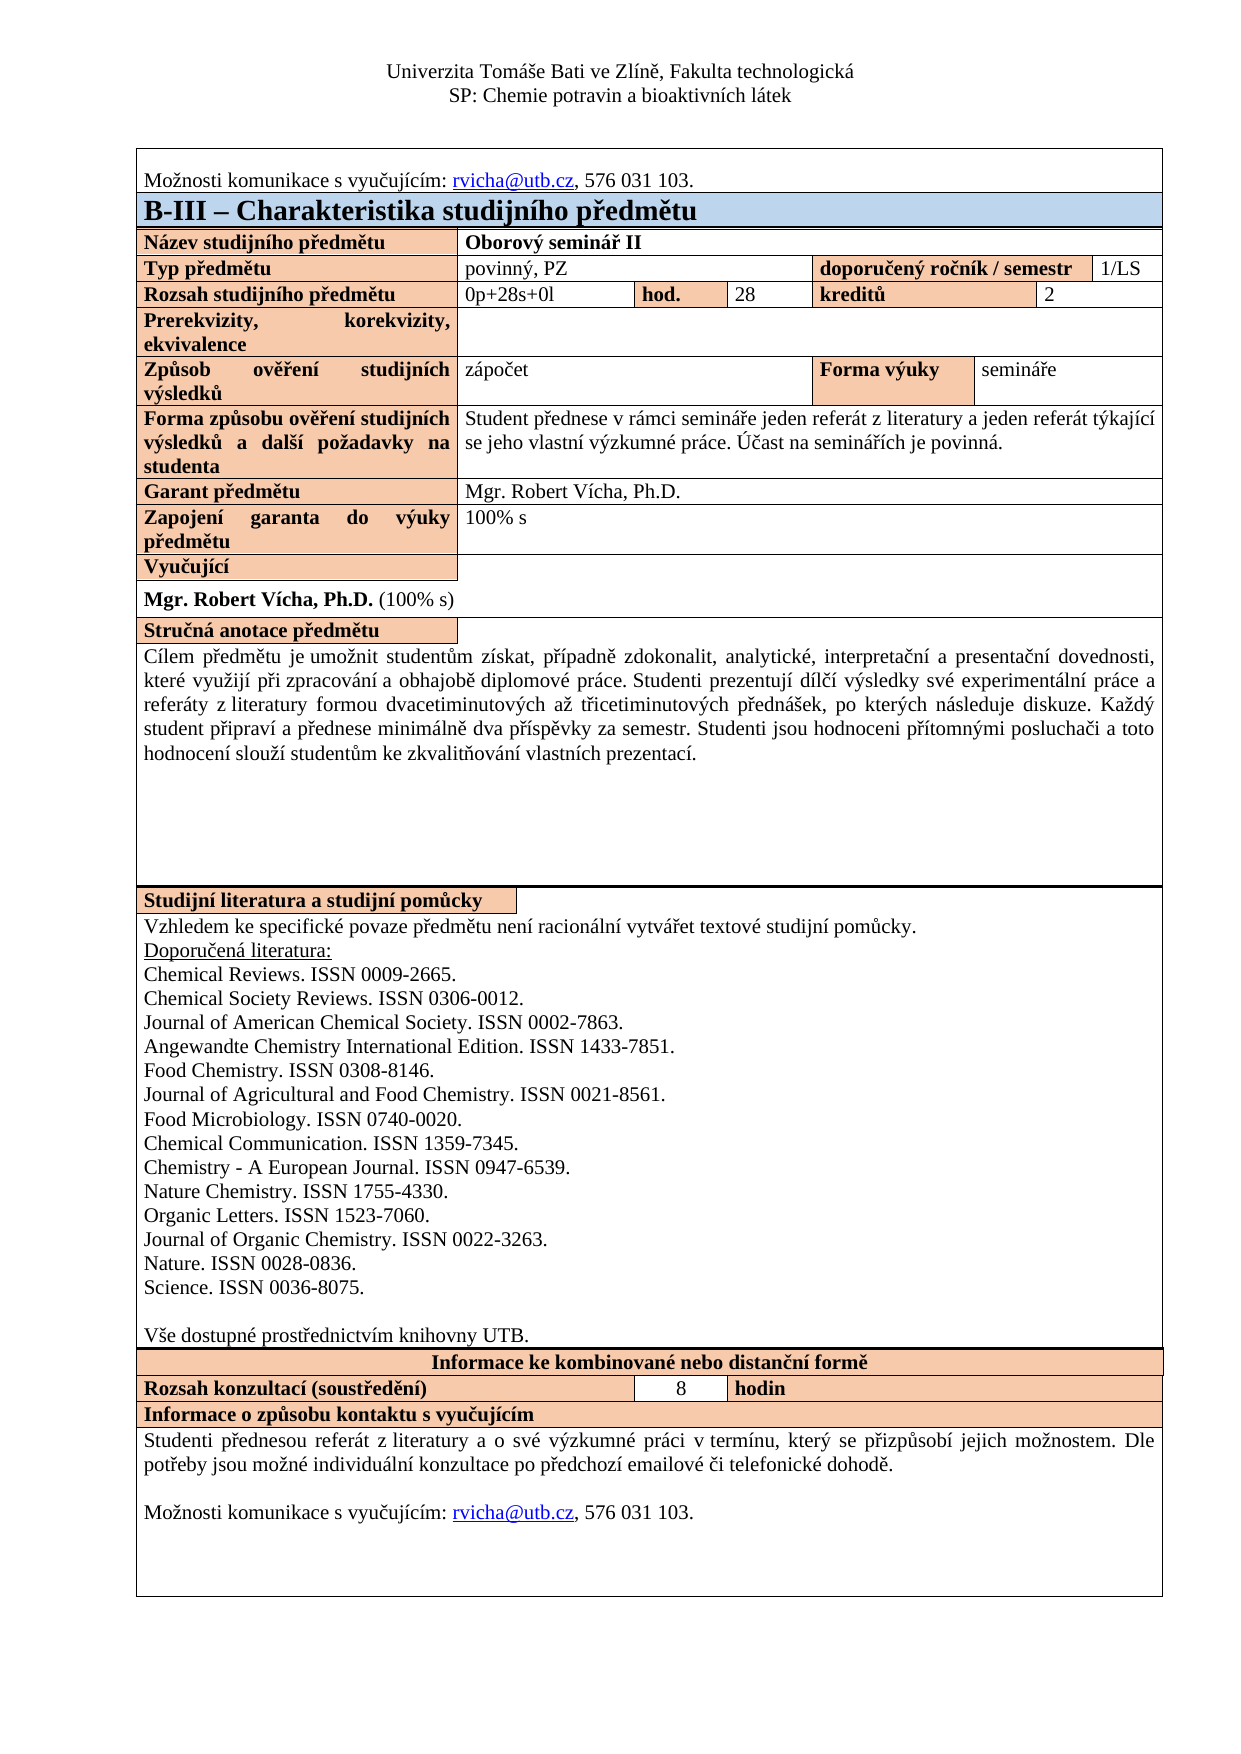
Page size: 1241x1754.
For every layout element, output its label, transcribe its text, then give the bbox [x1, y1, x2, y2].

table_cell Zapojení garanta do výuky předmětu [137, 505, 457, 553]
table_cell Typ předmětu [137, 256, 457, 281]
table_cell Oborový seminář II [458, 230, 1162, 254]
table_cell 100% s [458, 505, 1162, 553]
table_cell Mgr. Robert Vícha, Ph.D. [458, 479, 1162, 504]
table_cell semináře [975, 357, 1162, 405]
table_cell 8 [635, 1376, 727, 1401]
table_cell 28 [728, 282, 812, 307]
table_cell 1/LS [1093, 256, 1162, 281]
table_cell Cílem předmětu je umožnit studentům získat, případně zdokonalit, analytické, interpretační a presentační dovednosti, které využijí při zpracování a obhajobě diplomové práce. Studenti prezentují dílčí výsledky své experimentální práce a referáty z literatury formou dvacetiminutových až třicetiminutových přednášek, po kterých následuje diskuze. Každý student připraví a přednese minimálně dva příspěvky za semestr. Studenti jsou hodnoceni přítomnými posluchači a toto hodnocení slouží studentům ke zkvalitňování vlastních prezentací. [137, 643, 1162, 885]
table_cell [517, 888, 1162, 913]
table_cell Informace ke kombinované nebo distanční formě [137, 1350, 1163, 1375]
table_cell kreditů [813, 282, 1036, 307]
table_cell doporučený ročník / semestr [813, 256, 1092, 281]
table_cell Informace o způsobu kontaktu s vyučujícím [137, 1402, 1162, 1427]
table_cell B-III – Charakteristika studijního předmětu [137, 193, 1162, 226]
table_cell Prerekvizity, korekvizity, ekvivalence [137, 308, 457, 356]
table_cell hodin [728, 1376, 1162, 1401]
table_cell Forma výuky [813, 357, 974, 405]
table_cell [458, 555, 1162, 579]
table_cell Garant předmětu [137, 479, 457, 504]
table_cell Mgr. Robert Vícha, Ph.D. (100% s) [137, 580, 1162, 617]
table_cell Stručná anotace předmětu [137, 618, 457, 643]
table_cell hod. [635, 282, 727, 307]
table_cell Studijní literatura a studijní pomůcky [137, 888, 516, 913]
table_cell Vyučující [137, 555, 457, 579]
table_cell 2 [1037, 282, 1162, 307]
table_cell Rozsah studijního předmětu [137, 282, 457, 307]
table_cell [458, 618, 1162, 643]
table_cell Způsob ověření studijních výsledků [137, 357, 457, 405]
table_cell Název studijního předmětu [137, 230, 457, 254]
table_cell Vzhledem ke specifické povaze předmětu není racionální vytvářet textové studijní pomůcky. Doporučená literatura: Chemical Reviews. ISSN 0009-2665. Chemical Society Reviews. ISSN 0306-0012. Journal of American Chemical Society. ISSN 0002-7863. Angewandte Chemistry International Edition. ISSN 1433-7851. Food Chemistry. ISSN 0308-8146. Journal of Agricultural and Food Chemistry. ISSN 0021-8561. Food Microbiology. ISSN 0740-0020. Chemical Communication. ISSN 1359-7345. Chemistry - A European Journal. ISSN 0947-6539. Nature Chemistry. ISSN 1755-4330. Organic Letters. ISSN 1523-7060. Journal of Organic Chemistry. ISSN 0022-3263. Nature. ISSN 0028-0836. Science. ISSN 0036-8075. Vše dostupné prostřednictvím knihovny UTB. [137, 913, 1162, 1347]
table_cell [137, 1428, 1162, 1596]
table_cell Forma způsobu ověření studijních výsledků a další požadavky na studenta [137, 406, 457, 478]
table_cell Student přednese v rámci semináře jeden referát z literatury a jeden referát týkající se jeho vlastní výzkumné práce. Účast na seminářích je povinná. [458, 406, 1162, 478]
table_cell povinný, PZ [458, 256, 812, 281]
table_cell 0p+28s+0l [458, 282, 634, 307]
table_cell [458, 308, 1162, 356]
table_cell Rozsah konzultací (soustředění) [137, 1376, 634, 1401]
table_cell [137, 149, 1162, 192]
table_cell zápočet [458, 357, 812, 405]
